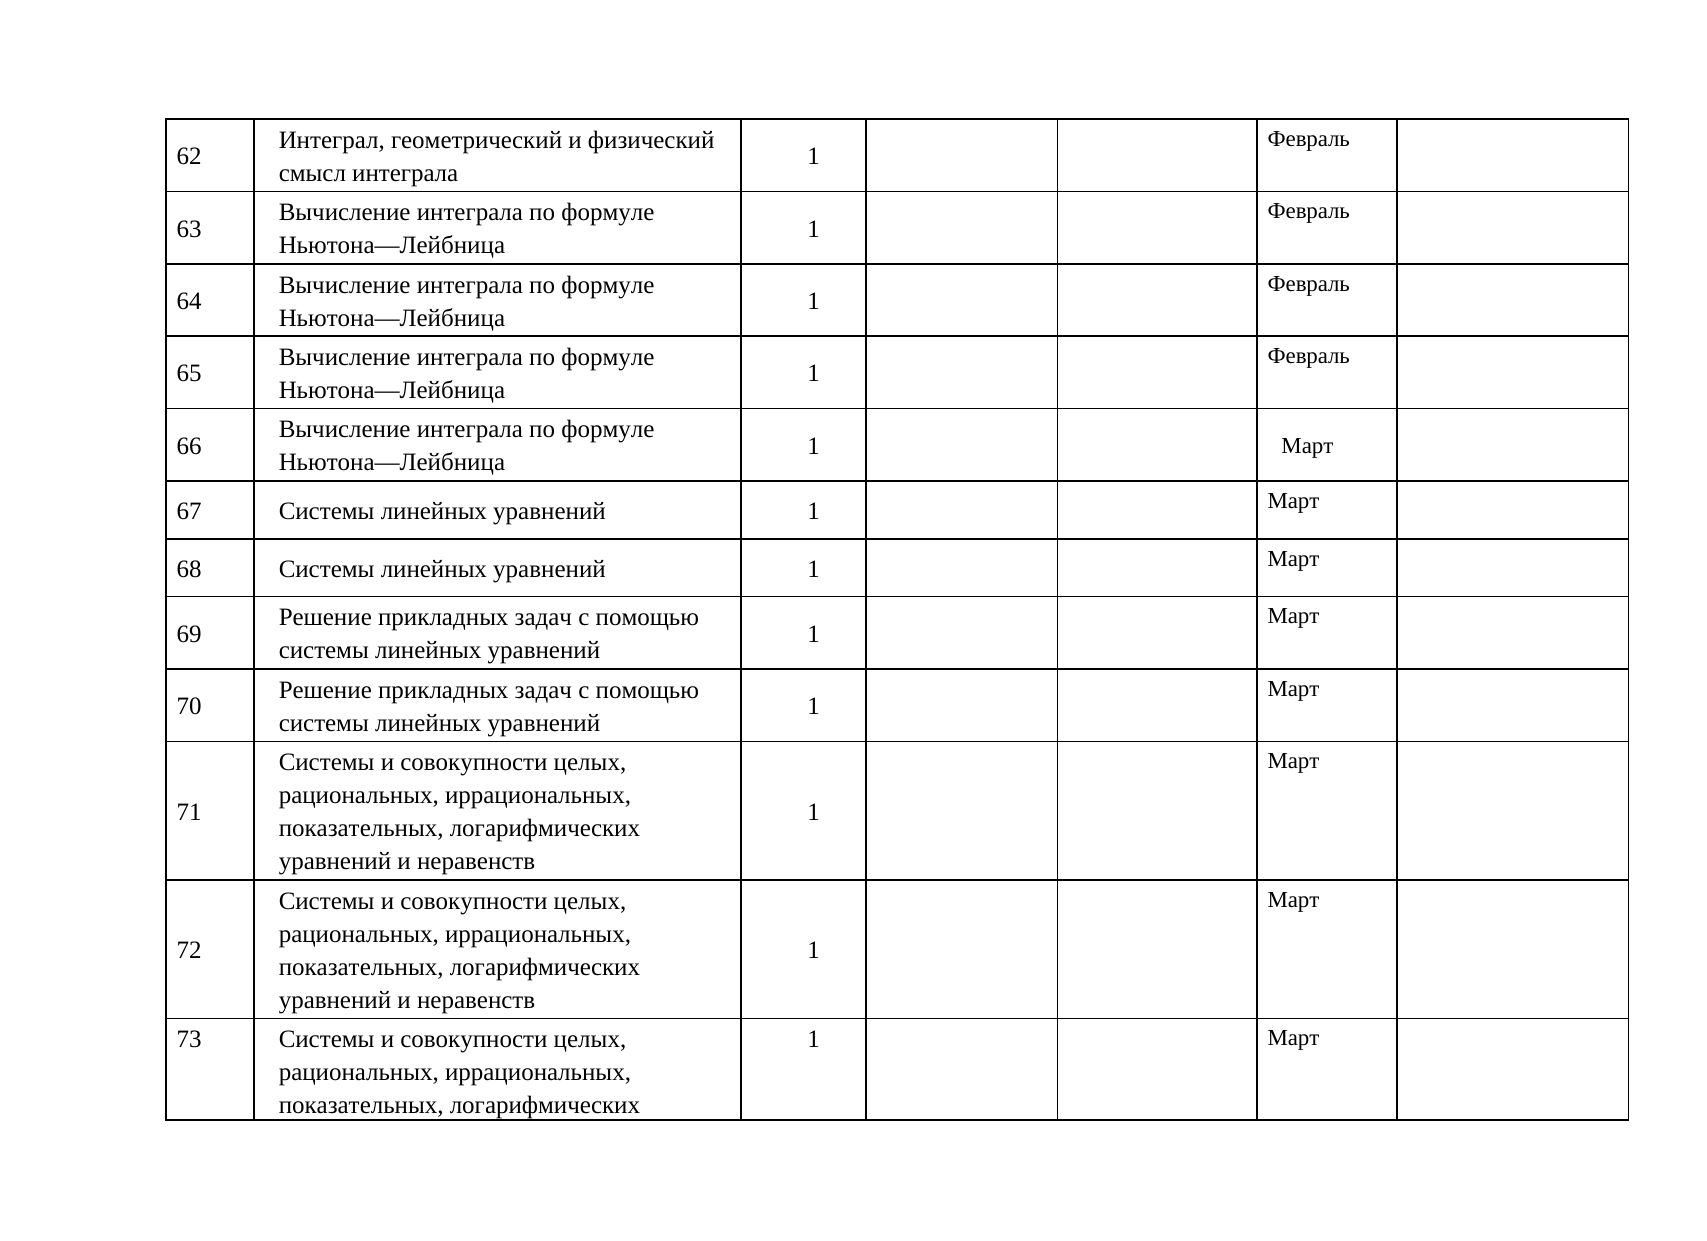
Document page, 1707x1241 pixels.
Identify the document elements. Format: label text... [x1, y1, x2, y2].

table_cell [867, 265, 1057, 335]
table_cell [1058, 265, 1256, 335]
table_cell [1058, 1019, 1256, 1119]
table_cell 72 [167, 881, 253, 1017]
table_cell Системы линейных уравнений [255, 540, 740, 596]
table_cell 65 [167, 337, 253, 408]
table_cell [867, 120, 1057, 191]
table_cell [1058, 409, 1256, 480]
table_cell [867, 337, 1057, 408]
table_cell Вычисление интеграла по формуле Ньютона―Лейбница [255, 265, 740, 335]
table_cell [1398, 120, 1628, 191]
table_cell Март [1258, 881, 1396, 1017]
table_cell [1058, 482, 1256, 538]
table_cell [867, 192, 1057, 263]
table_cell [1058, 881, 1256, 1017]
table_cell 1 [742, 742, 865, 879]
table_cell Системы линейных уравнений [255, 482, 740, 538]
table_cell [1398, 597, 1628, 668]
table_cell [867, 1019, 1057, 1119]
table_cell [867, 409, 1057, 480]
table_cell [867, 742, 1057, 879]
table_cell 70 [167, 670, 253, 741]
table_cell 1 [742, 670, 865, 741]
table_cell [1398, 742, 1628, 879]
table_cell 66 [167, 409, 253, 480]
table_cell [867, 597, 1057, 668]
table_cell [1058, 670, 1256, 741]
table_cell [867, 881, 1057, 1017]
table_cell Март [1258, 597, 1396, 668]
table_cell [1058, 192, 1256, 263]
table_cell Март [1258, 742, 1396, 879]
table_cell [1398, 670, 1628, 741]
table_cell 69 [167, 597, 253, 668]
table_cell Системы и совокупности целых, рациональных, иррациональных, показательных, логарифмических уравнений и неравенств [255, 742, 740, 879]
table_cell 71 [167, 742, 253, 879]
table_cell [1398, 192, 1628, 263]
table_cell 1 [742, 540, 865, 596]
table_cell 1 [742, 1019, 865, 1119]
table_cell [1058, 120, 1256, 191]
table_cell Февраль [1258, 265, 1396, 335]
table_cell [1398, 1019, 1628, 1119]
table_cell 68 [167, 540, 253, 596]
table_cell Решение прикладных задач с помощью системы линейных уравнений [255, 670, 740, 741]
table_cell 67 [167, 482, 253, 538]
table_cell [867, 482, 1057, 538]
table_cell Февраль [1258, 337, 1396, 408]
table_cell Вычисление интеграла по формуле Ньютона―Лейбница [255, 409, 740, 480]
table_cell [867, 670, 1057, 741]
table_cell 1 [742, 482, 865, 538]
table_cell [1398, 337, 1628, 408]
table_cell Март [1258, 540, 1396, 596]
table_cell Вычисление интеграла по формуле Ньютона―Лейбница [255, 337, 740, 408]
table_cell Март [1258, 482, 1396, 538]
table_cell [1058, 337, 1256, 408]
table_cell 1 [742, 265, 865, 335]
table_cell [867, 540, 1057, 596]
table_cell 73 [167, 1019, 253, 1119]
table_cell [1398, 881, 1628, 1017]
table_cell Март [1258, 1019, 1396, 1119]
table_cell [1398, 409, 1628, 480]
table_cell Февраль [1258, 192, 1396, 263]
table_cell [255, 1019, 740, 1119]
table_cell 1 [742, 337, 865, 408]
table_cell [255, 881, 740, 1017]
table_cell 1 [742, 192, 865, 263]
table_cell Март [1258, 670, 1396, 741]
table_cell 62 [167, 120, 253, 191]
table_cell 1 [742, 881, 865, 1017]
table_cell 64 [167, 265, 253, 335]
table_cell 1 [742, 409, 865, 480]
table_cell [1058, 597, 1256, 668]
table_cell 1 [742, 597, 865, 668]
table_cell [1398, 482, 1628, 538]
table_cell [1058, 540, 1256, 596]
table_cell Март [1258, 409, 1396, 480]
table_cell [1398, 265, 1628, 335]
table_cell 63 [167, 192, 253, 263]
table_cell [255, 120, 740, 191]
table_cell Вычисление интеграла по формуле Ньютона―Лейбница [255, 192, 740, 263]
table_cell 1 [742, 120, 865, 191]
table_cell [1398, 540, 1628, 596]
table_cell Решение прикладных задач с помощью системы линейных уравнений [255, 597, 740, 668]
table_cell Февраль [1258, 120, 1396, 191]
table_cell [1058, 742, 1256, 879]
